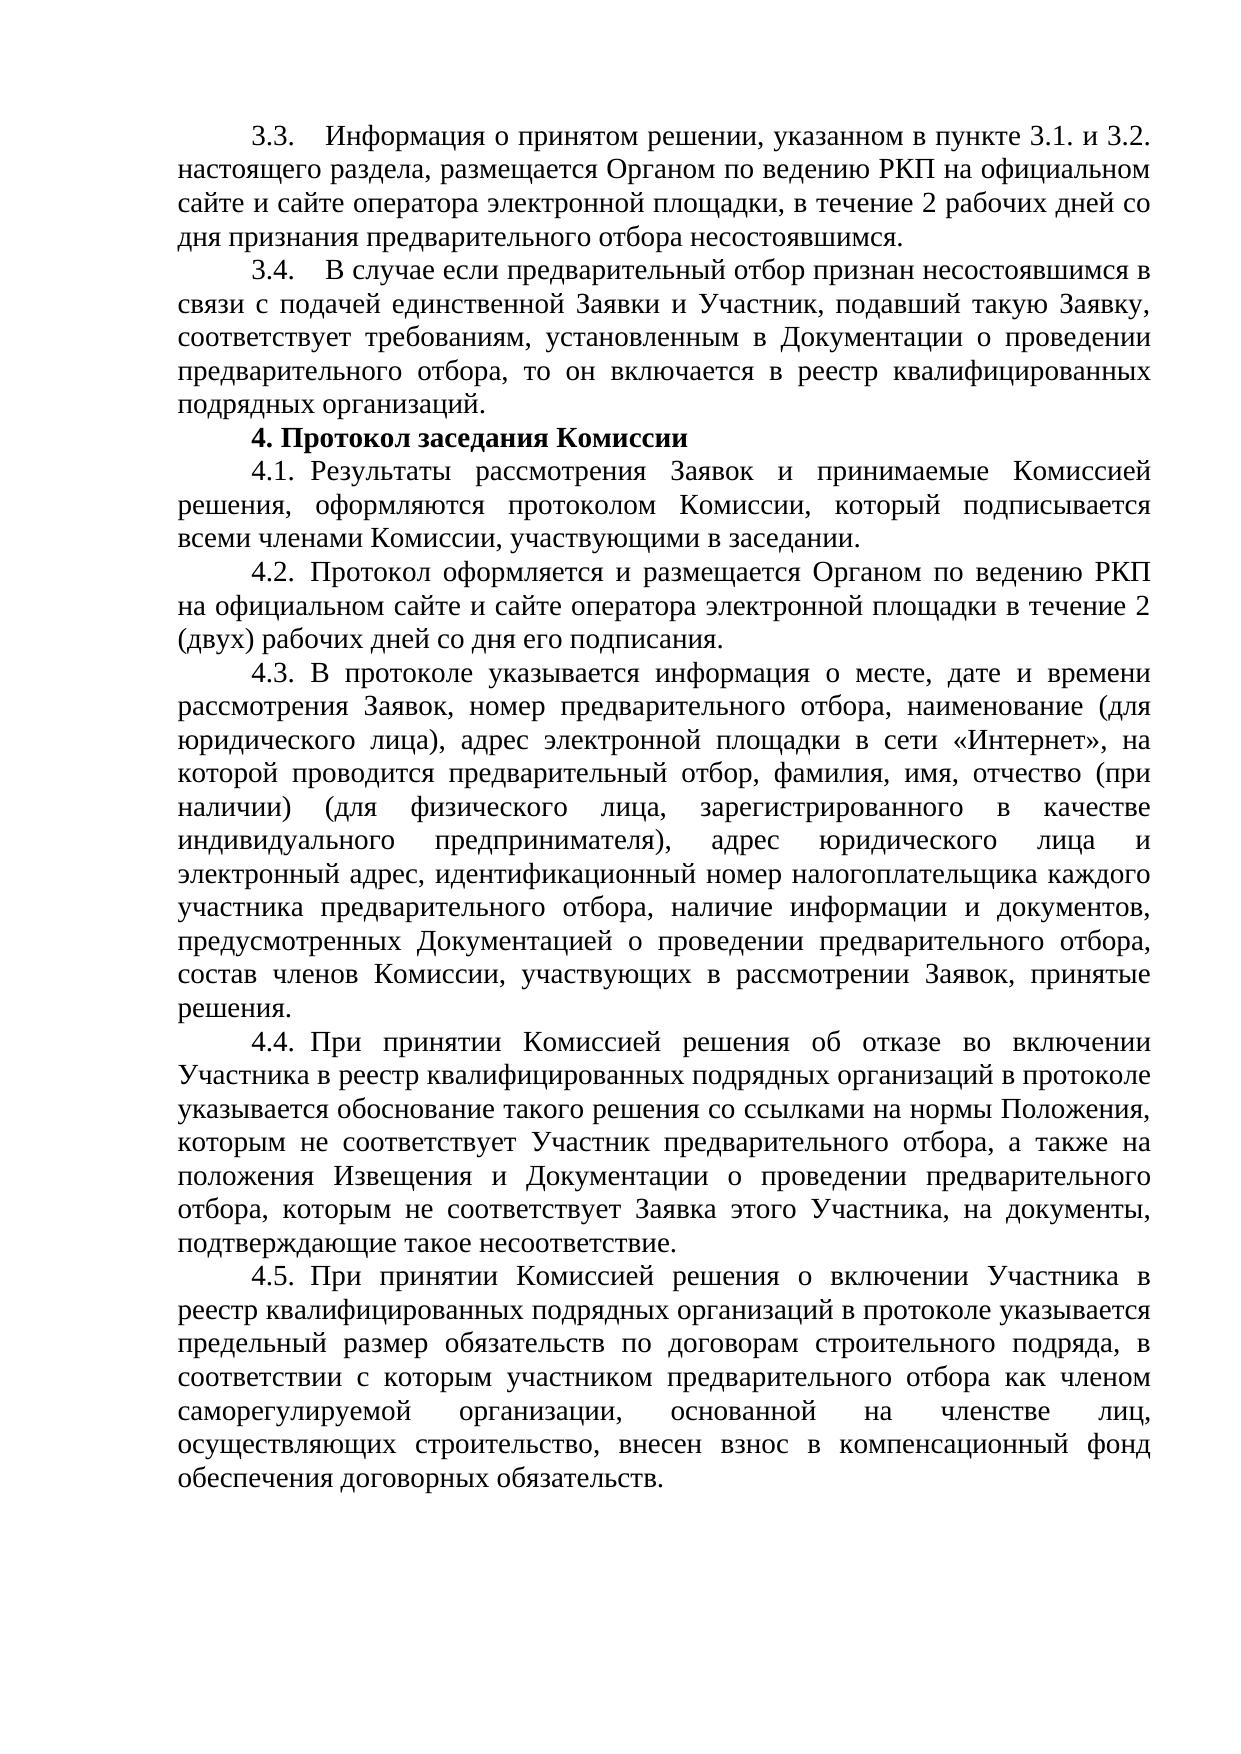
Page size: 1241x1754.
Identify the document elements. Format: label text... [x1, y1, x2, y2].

list При принятии Комиссией решения о включении Участника в реестр квалифицированных подрядных организаций в протоколе указывается предельный размер обязательств по договорам строительного подряда, в соответствии с которым участником предварительного отбора как членом саморегулируемой организации, основанной на членстве лиц, осуществляющих строительство, внесен взнос в компенсационный фонд обеспечения договорных обязательств. [177, 1258, 1152, 1493]
list В протоколе указывается информация о месте, дате и времени рассмотрения Заявок, номер предварительного отбора, наименование (для юридического лица), адрес электронной площадки в сети «Интернет», на которой проводится предварительный отбор, фамилия, имя, отчество (при наличии) (для физического лица, зарегистрированного в качестве индивидуального предпринимателя), адрес юридического лица и электронный адрес, идентификационный номер налогоплательщика каждого участника предварительного отбора, наличие информации и документов, предусмотренных Документацией о проведении предварительного отбора, состав членов Комиссии, участвующих в рассмотрении Заявок, принятые решения. [177, 655, 1152, 1024]
list В случае если предварительный отбор признан несостоявшимся в связи с подачей единственной Заявки и Участник, подавший такую Заявку, соответствует требованиям, установленным в Документации о проведении предварительного отбора, то он включается в реестр квалифицированных подрядных организаций. [177, 252, 1152, 420]
list Информация о принятом решении, указанном в пункте 3.1. и 3.2. настоящего раздела, размещается Органом по ведению РКП на официальном сайте и сайте оператора электронной площадки, в течение 2 рабочих дней со дня признания предварительного отбора несостоявшимся. [177, 118, 1152, 252]
list При принятии Комиссией решения об отказе во включении Участника в реестр квалифицированных подрядных организаций в протоколе указывается обоснование такого решения со ссылками на нормы Положения, которым не соответствует Участник предварительного отбора, а также на положения Извещения и Документации о проведении предварительного отбора, которым не соответствует Заявка этого Участника, на документы, подтверждающие такое несоответствие. [177, 1024, 1152, 1258]
list Протокол заседания Комиссии [177, 420, 1152, 453]
list Протокол оформляется и размещается Органом по ведению РКП на официальном сайте и сайте оператора электронной площадки в течение 2 (двух) рабочих дней со дня его подписания. [177, 554, 1152, 655]
list Результаты рассмотрения Заявок и принимаемые Комиссией решения, оформляются протоколом Комиссии, который подписывается всеми членами Комиссии, участвующими в заседании. [177, 453, 1152, 554]
